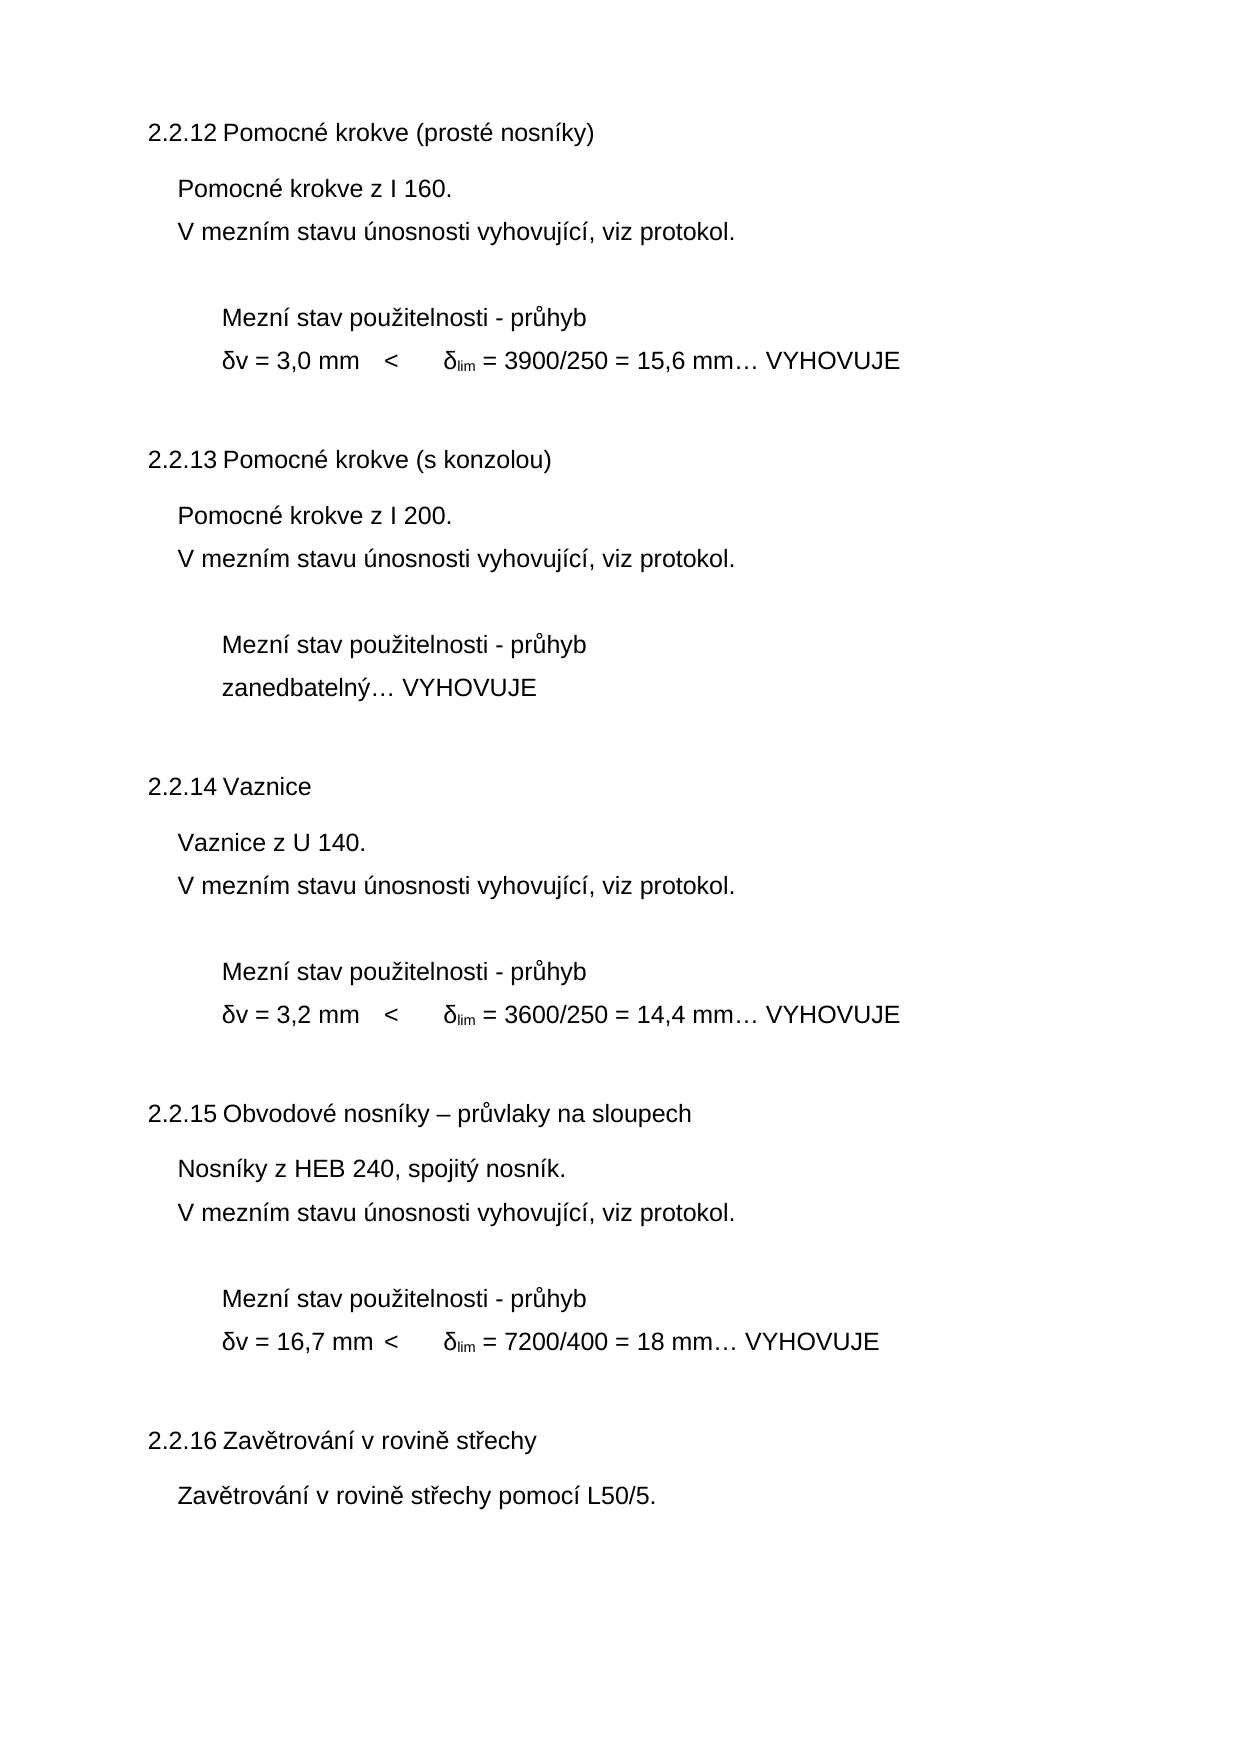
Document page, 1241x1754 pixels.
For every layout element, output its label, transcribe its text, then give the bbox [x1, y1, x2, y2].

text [148, 217, 1092, 246]
subtitle Pomocné krokve (prosté nosníky) [148, 118, 1092, 147]
text V mezním stavu únosnosti vyhovující, viz protokol. [148, 544, 1092, 572]
text Pomocné krokve z I 160. [148, 174, 1092, 202]
text Mezní stav použitelnosti - průhyb [148, 303, 1092, 332]
text Vaznice z U 140. [148, 827, 1092, 856]
text Pomocné krokve z I 200. [148, 501, 1092, 529]
text Mezní stav použitelnosti - průhyb [148, 1284, 1092, 1312]
text zanedbatelný… VYHOVUJE [148, 673, 1092, 702]
text V mezním stavu únosnosti vyhovující, viz protokol. [148, 1197, 1092, 1226]
text δv = 16,7 mm ˂ δlim = 7200/400 = 18 mm… VYHOVUJE [148, 1327, 1092, 1356]
text Zavětrování v rovině střechy pomocí L50/5. [148, 1481, 1092, 1510]
text Mezní stav použitelnosti - průhyb [148, 630, 1092, 659]
text δv = 3,2 mm ˂ δlim = 3600/250 = 14,4 mm… VYHOVUJE [148, 1000, 1092, 1029]
subtitle Obvodové nosníky – průvlaky na sloupech [148, 1099, 1092, 1127]
subtitle Vaznice [148, 772, 1092, 801]
text V mezním stavu únosnosti vyhovující, viz protokol. [148, 871, 1092, 899]
text δv = 3,0 mm ˂ δlim = 3900/250 = 15,6 mm… VYHOVUJE [148, 346, 1092, 375]
subtitle Zavětrování v rovině střechy [148, 1426, 1092, 1454]
text Mezní stav použitelnosti - průhyb [148, 957, 1092, 986]
text Nosníky z HEB 240, spojitý nosník. [148, 1154, 1092, 1183]
subtitle Pomocné krokve (s konzolou) [148, 445, 1092, 474]
